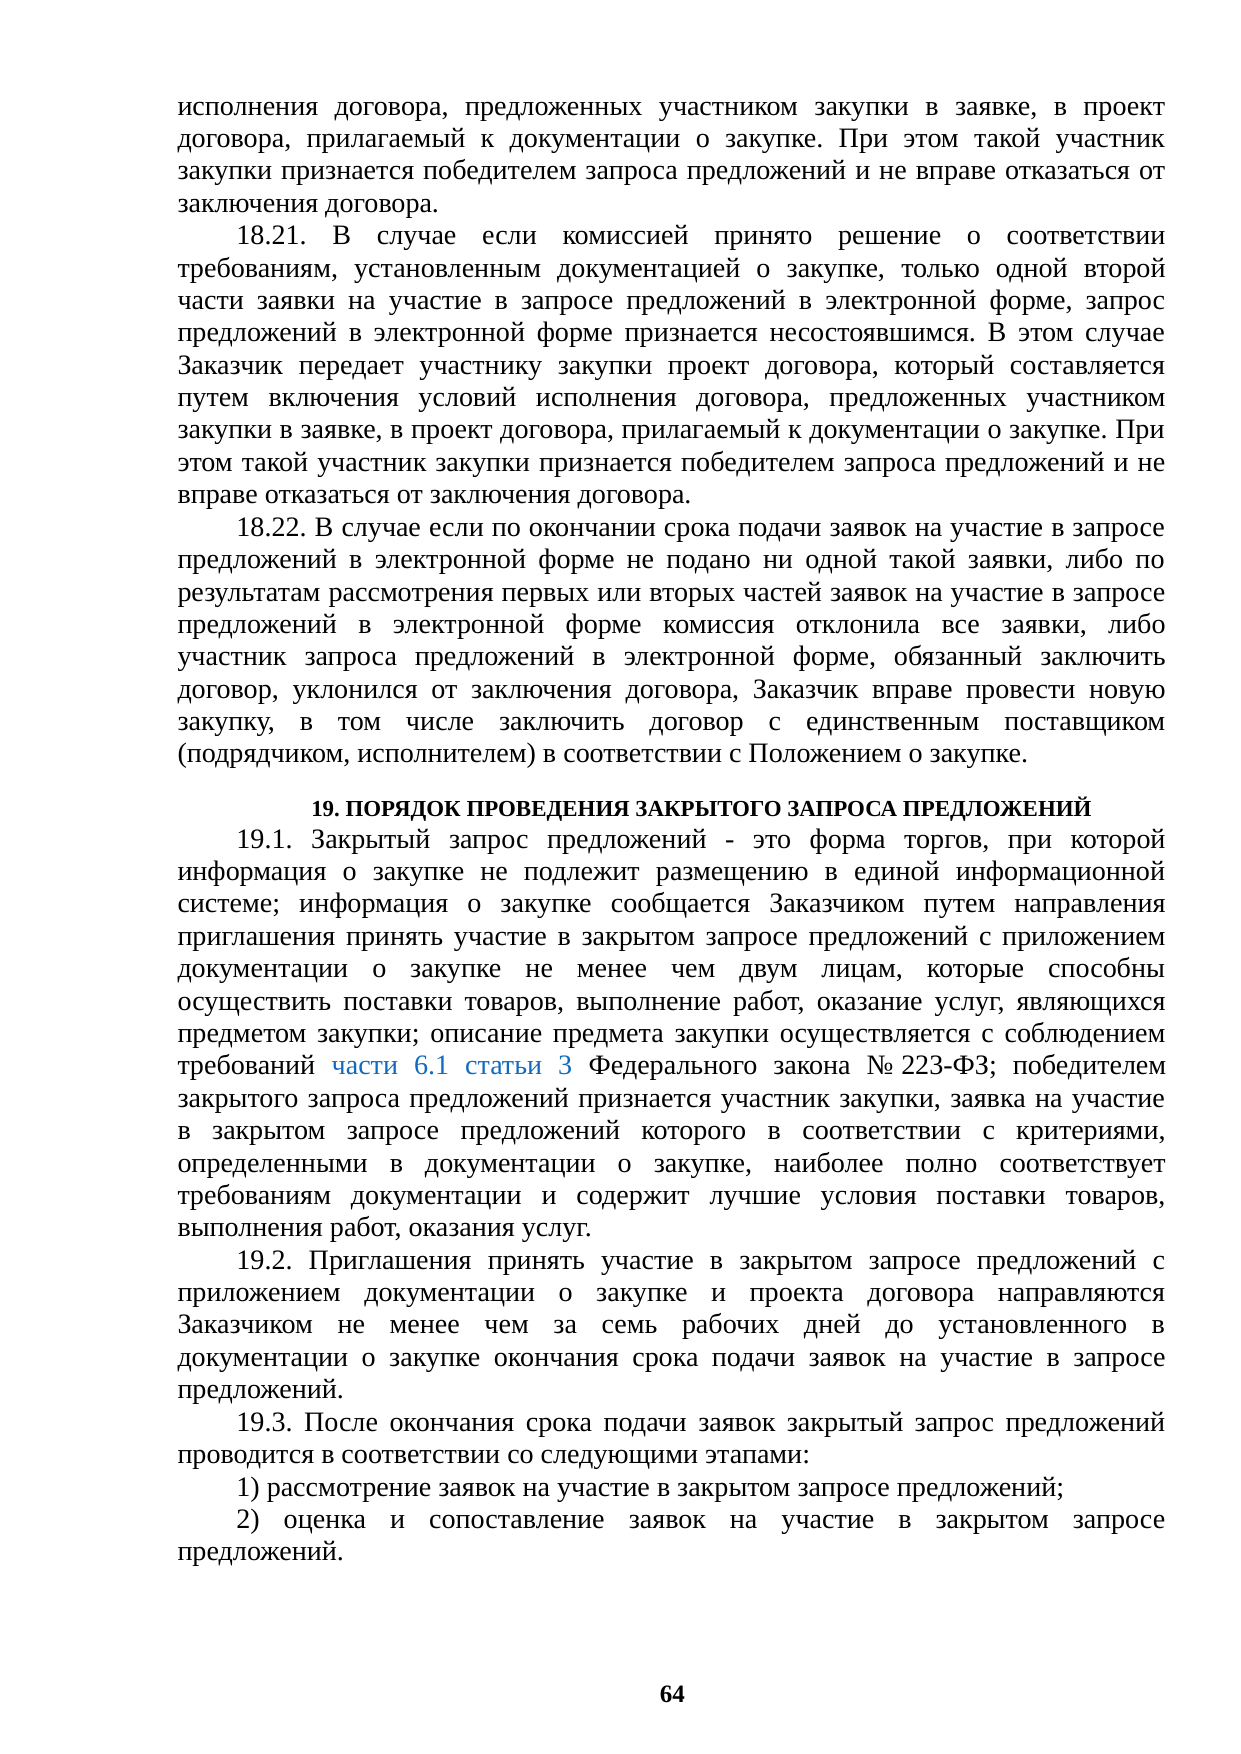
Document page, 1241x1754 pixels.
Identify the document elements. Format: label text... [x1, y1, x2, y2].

text 19.2. Приглашения принять участие в закрытом запросе предложений с приложением документации о закупке и проекта договора направляются Заказчиком не менее чем за семь рабочих дней до установленного в документации о закупке окончания срока подачи заявок на участие в запросе предложений. [177, 1243, 1167, 1405]
text 18.22. В случае если по окончании срока подачи заявок на участие в запросе предложений в электронной форме не подано ни одной такой заявки, либо по результатам рассмотрения первых или вторых частей заявок на участие в запросе предложений в электронной форме комиссия отклонила все заявки, либо участник запроса предложений в электронной форме, обязанный заключить договор, уклонился от заключения договора, Заказчик вправе провести новую закупку, в том числе заключить договор с единственным поставщиком (подрядчиком, исполнителем) в соответствии с Положением о закупке. [177, 510, 1167, 769]
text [177, 89, 1167, 218]
subtitle 19. ПОРЯДОК ПРОВЕДЕНИЯ ЗАКРЫТОГО ЗАПРОСА ПРЕДЛОЖЕНИЙ [177, 795, 1167, 822]
text 2) оценка и сопоставление заявок на участие в закрытом запросе предложений. [177, 1502, 1167, 1567]
text 18.21. В случае если комиссией принято решение о соответствии требованиям, установленным документацией о закупке, только одной второй части заявки на участие в запросе предложений в электронной форме, запрос предложений в электронной форме признается несостоявшимся. В этом случае Заказчик передает участнику закупки проект договора, который составляется путем включения условий исполнения договора, предложенных участником закупки в заявке, в проект договора, прилагаемый к документации о закупке. При этом такой участник закупки признается победителем запроса предложений и не вправе отказаться от заключения договора. [177, 218, 1167, 510]
text 1) рассмотрение заявок на участие в закрытом запросе предложений; [177, 1469, 1167, 1502]
text 19.3. После окончания срока подачи заявок закрытый запрос предложений проводится в соответствии со следующими этапами: [177, 1405, 1167, 1469]
text 19.1. Закрытый запрос предложений - это форма торгов, при которой информация о закупке не подлежит размещению в единой информационной системе; информация о закупке сообщается Заказчиком путем направления приглашения принять участие в закрытом запросе предложений с приложением документации о закупке не менее чем двум лицам, которые способны осуществить поставки товаров, выполнение работ, оказание услуг, являющихся предметом закупки; описание предмета закупки осуществляется с соблюдением требований части 6.1 статьи 3 Федерального закона № 223-ФЗ; победителем закрытого запроса предложений признается участник закупки, заявка на участие в закрытом запросе предложений которого в соответствии с критериями, определенными в документации о закупке, наиболее полно соответствует требованиям документации и содержит лучшие условия поставки товаров, выполнения работ, оказания услуг. [177, 822, 1167, 1243]
